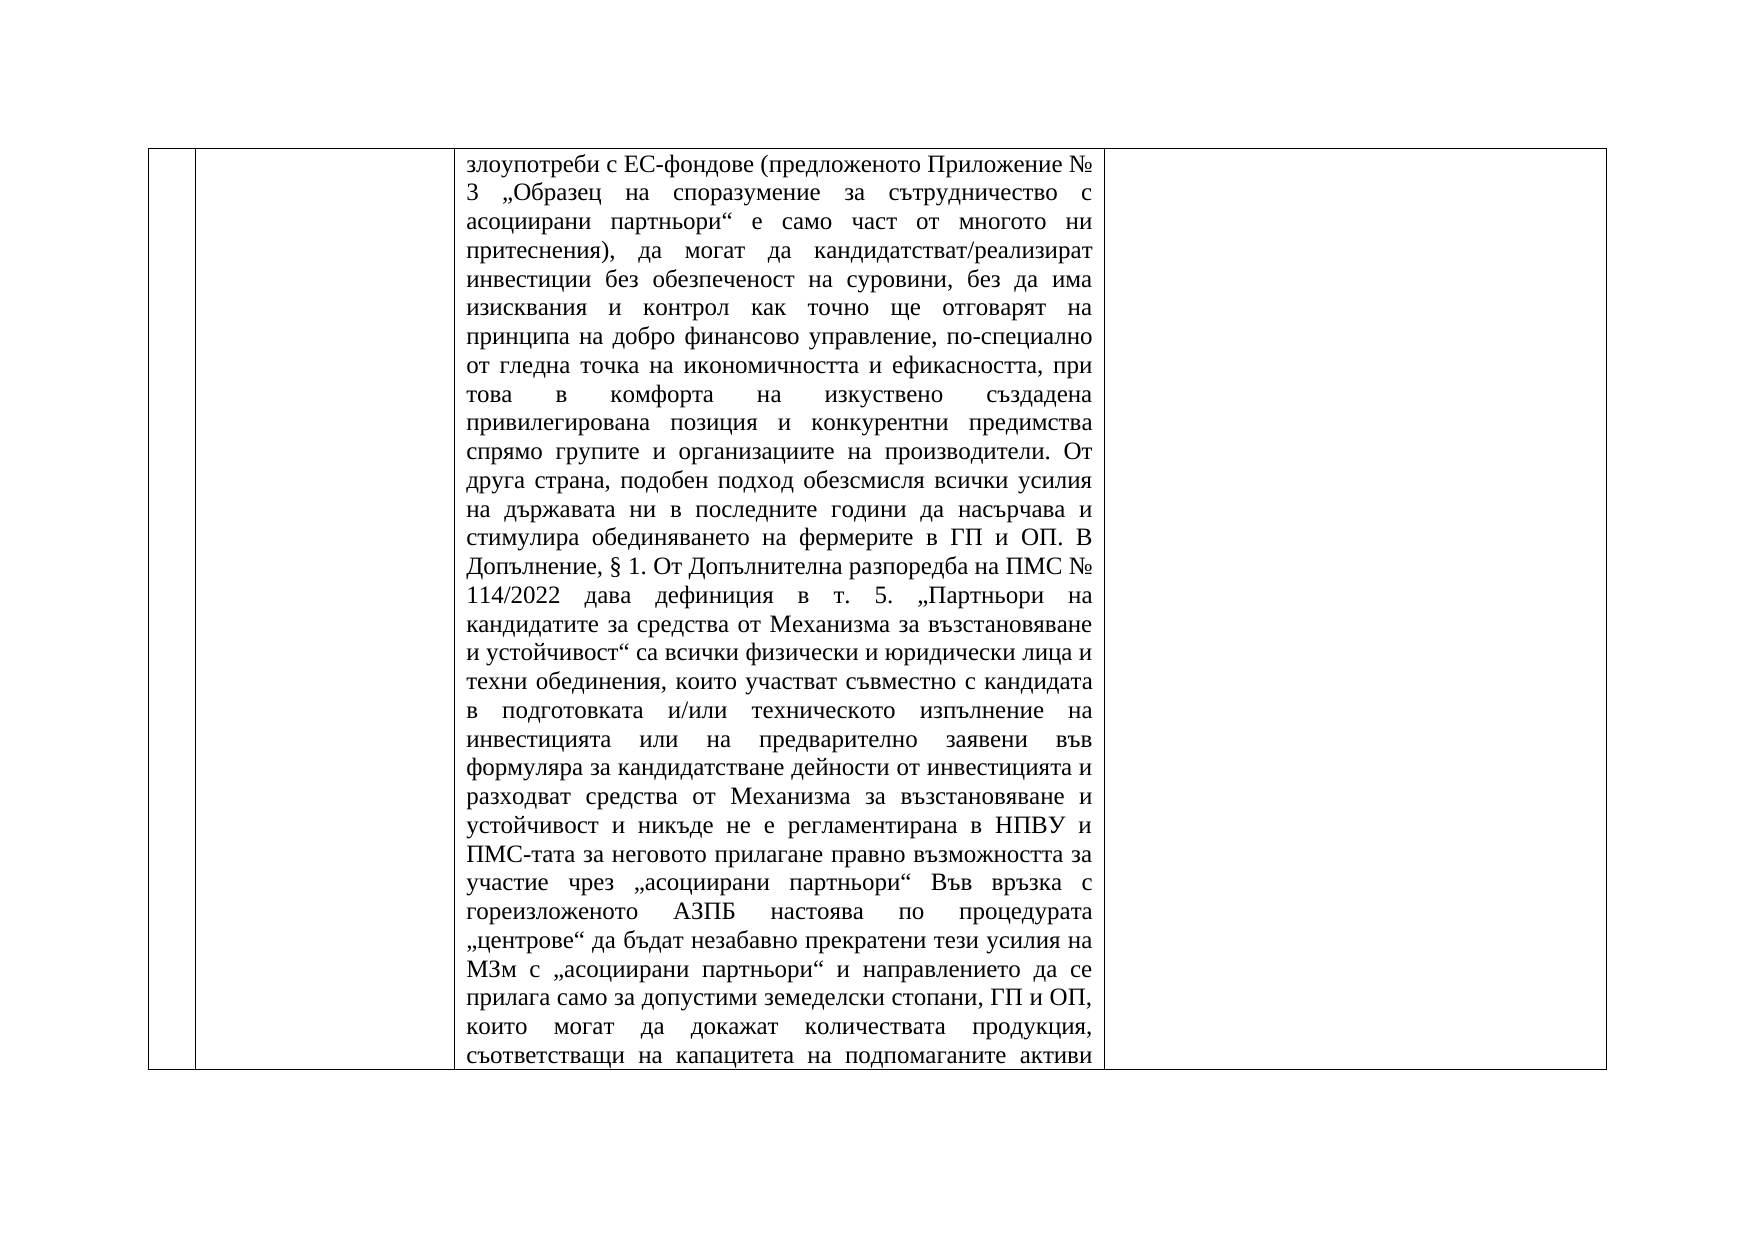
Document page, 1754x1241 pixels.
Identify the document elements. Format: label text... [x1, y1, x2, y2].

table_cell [1105, 149, 1606, 1069]
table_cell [196, 149, 454, 1069]
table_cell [455, 149, 1104, 1069]
table_cell 3. [149, 149, 195, 1069]
